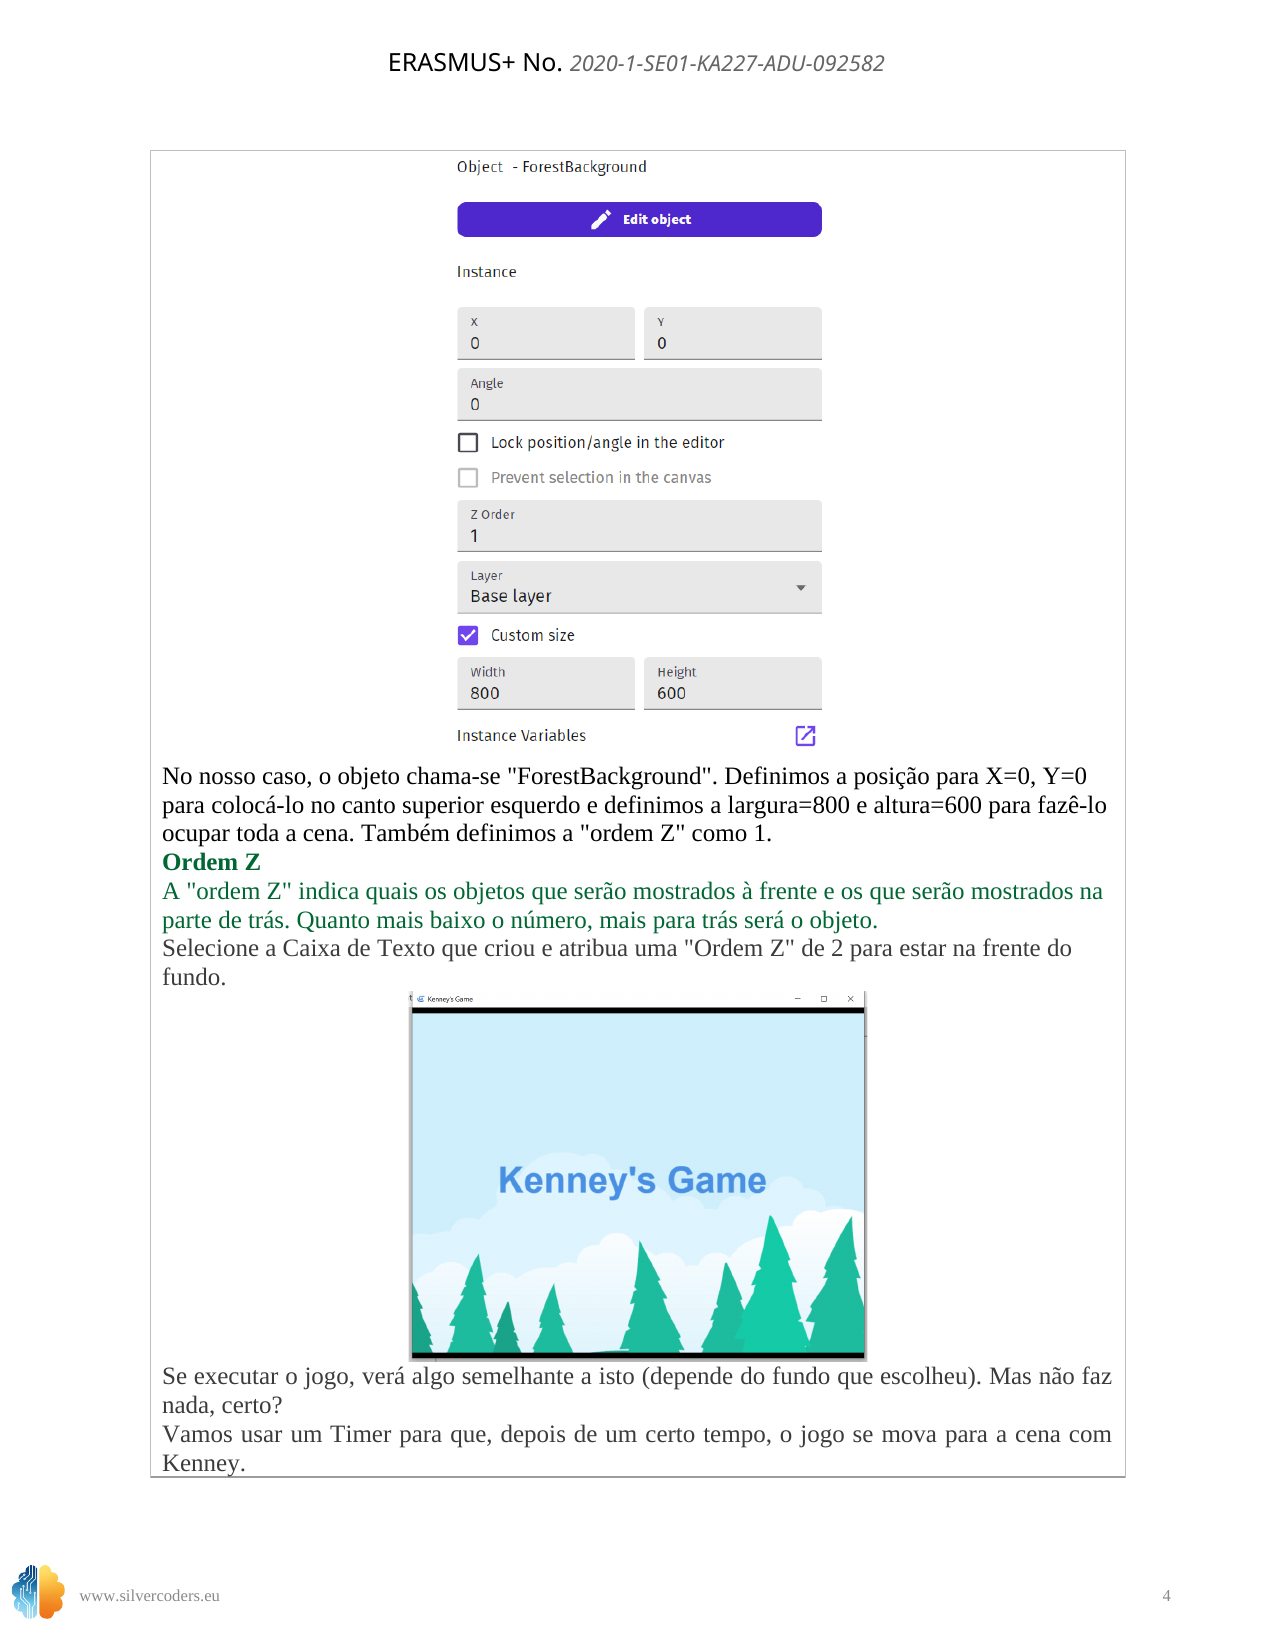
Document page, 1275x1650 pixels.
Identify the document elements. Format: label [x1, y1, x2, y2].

picture [450, 151, 826, 761]
table_cell [151, 151, 1125, 1476]
picture [11, 1565, 65, 1619]
picture [408, 991, 868, 1362]
